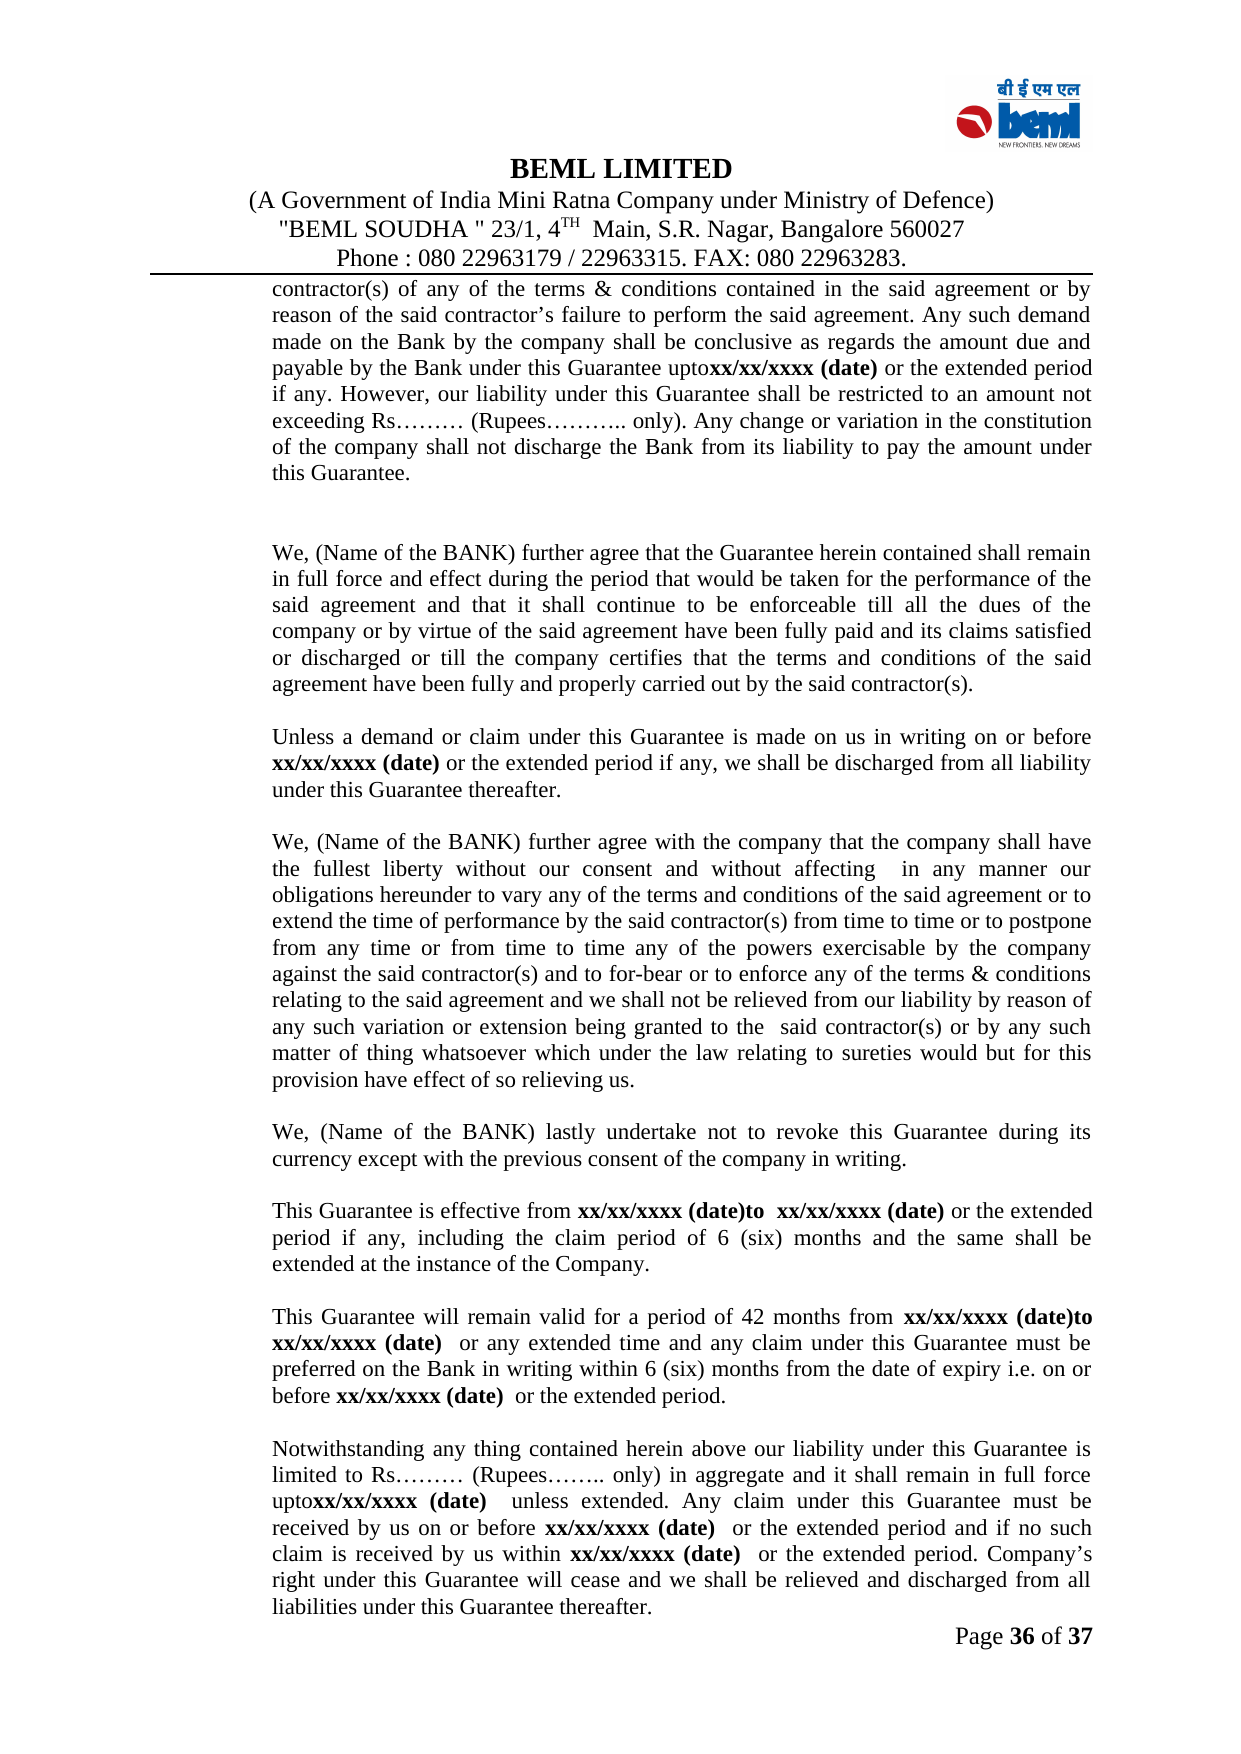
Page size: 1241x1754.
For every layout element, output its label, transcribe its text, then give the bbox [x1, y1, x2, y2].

text This Guarantee is effective from xx/xx/xxxx (date)to xx/xx/xxxx (date) or the extended period if any, including the claim period of 6 (six) months and the same shall be extended at the instance of the Company. [272, 1197, 1093, 1276]
text Unless a demand or claim under this Guarantee is made on us in writing on or before xx/xx/xxxx (date) or the extended period if any, we shall be discharged from all liability under this Guarantee thereafter. [272, 723, 1093, 802]
text Notwithstanding any thing contained herein above our liability under this Guarantee is limited to Rs……… (Rupees…….. only) in aggregate and it shall remain in full force uptoxx/xx/xxxx (date) unless extended. Any claim under this Guarantee must be received by us on or before xx/xx/xxxx (date) or the extended period and if no such claim is received by us within xx/xx/xxxx (date) or the extended period. Company’s right under this Guarantee will cease and we shall be relieved and discharged from all liabilities under this Guarantee thereafter. [272, 1434, 1093, 1619]
text We, (Name of the BANK) further agree that the Guarantee herein contained shall remain in full force and effect during the period that would be taken for the performance of the said agreement and that it shall continue to be enforceable till all the dues of the company or by virtue of the said agreement have been fully paid and its claims satisfied or discharged or till the company certifies that the terms and conditions of the said agreement have been fully and properly carried out by the said contractor(s). [272, 538, 1093, 697]
text We, (Name of the BANK) further agree with the company that the company shall have the fullest liberty without our consent and without affecting in any manner our obligations hereunder to vary any of the terms and conditions of the said agreement or to extend the time of performance by the said contractor(s) from time to time or to postpone from any time or from time to time any of the powers exercisable by the company against the said contractor(s) and to for-bear or to enforce any of the terms & conditions relating to the said agreement and we shall not be relieved from our liability by reason of any such variation or extension being granted to the said contractor(s) or by any such matter of thing whatsoever which under the law relating to sureties would but for this provision have effect of so relieving us. [272, 828, 1093, 1092]
text We, (Name of the BANK) lastly undertake not to revoke this Guarantee during its currency except with the previous consent of the company in writing. [272, 1118, 1093, 1171]
text This Guarantee will remain valid for a period of 42 months from xx/xx/xxxx (date)to xx/xx/xxxx (date) or any extended time and any claim under this Guarantee must be preferred on the Bank in writing within 6 (six) months from the date of expiry i.e. on or before xx/xx/xxxx (date) or the extended period. [272, 1303, 1093, 1408]
picture [944, 75, 1093, 152]
